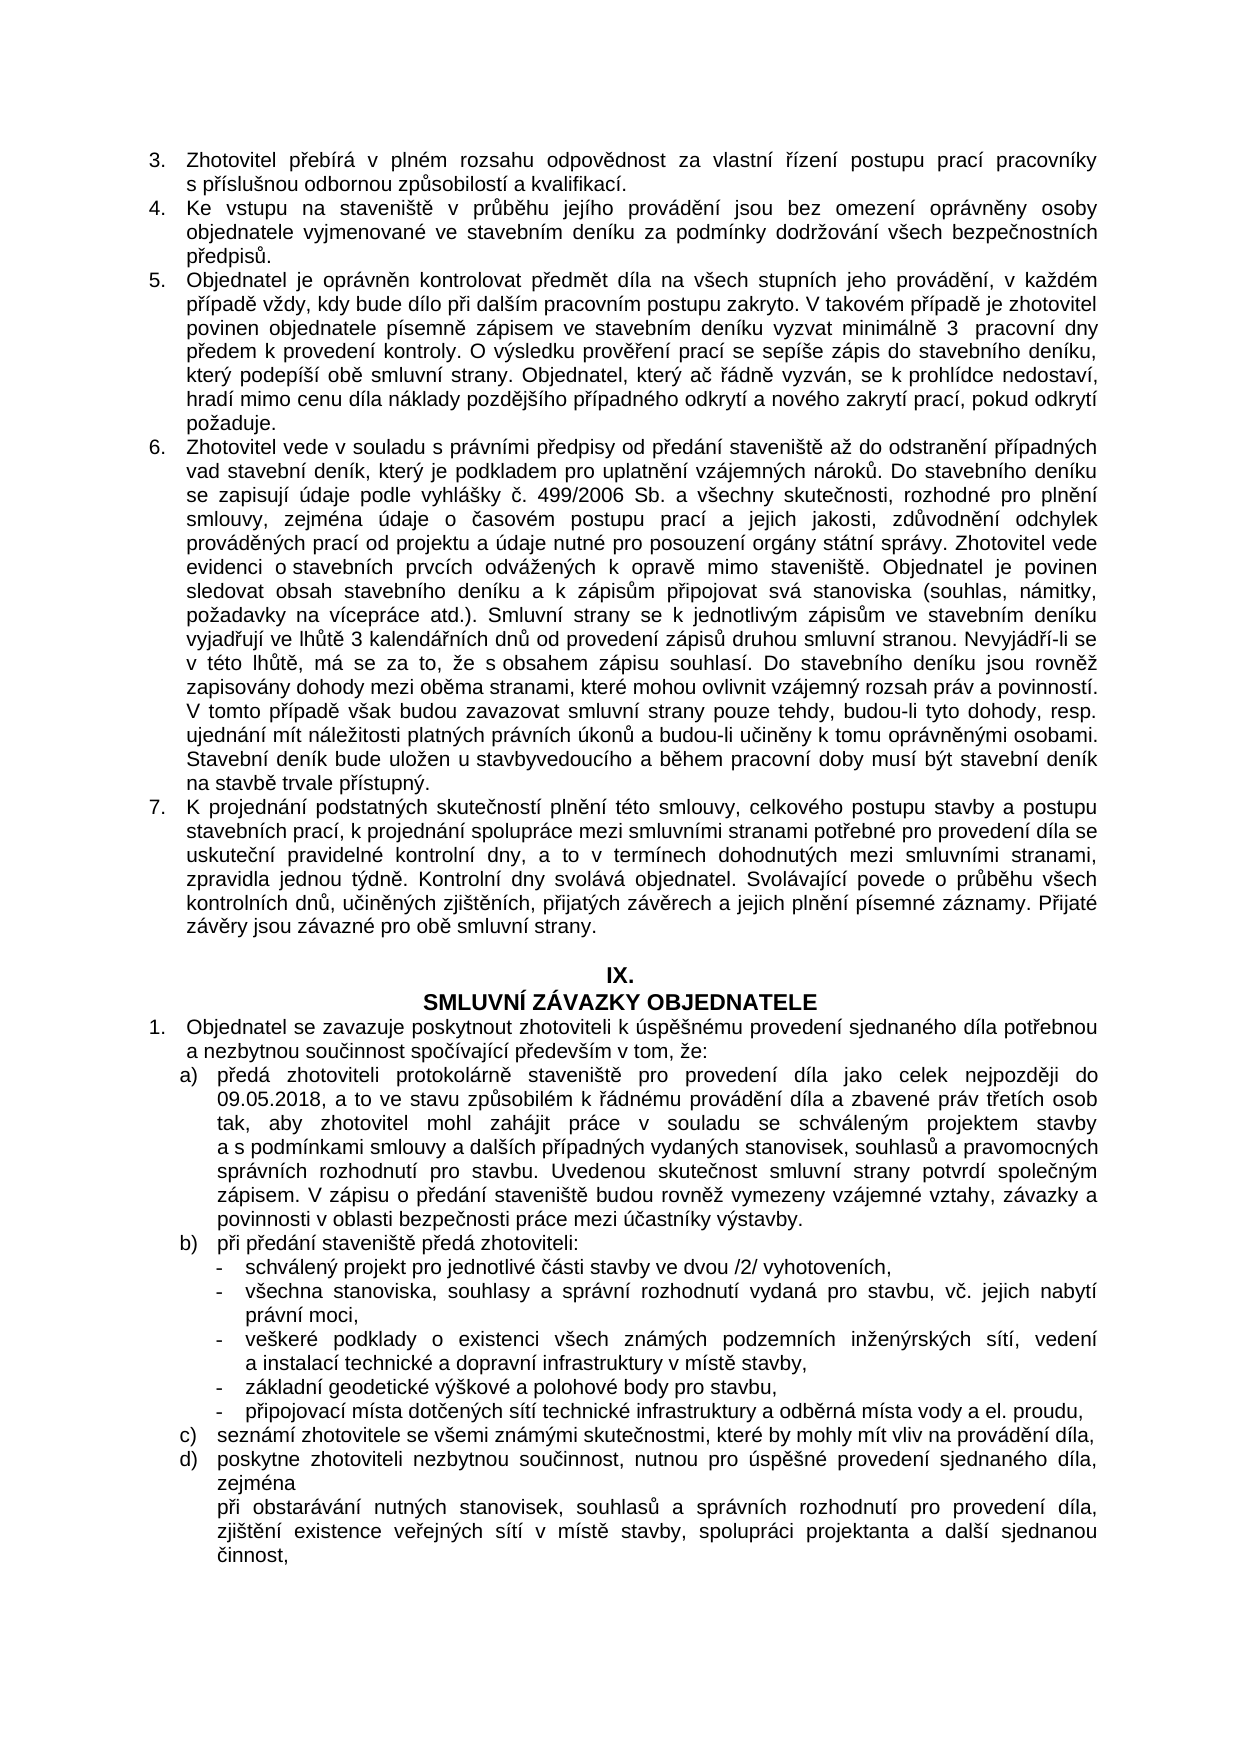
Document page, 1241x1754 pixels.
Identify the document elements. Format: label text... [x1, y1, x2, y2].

list připojovací místa dotčených sítí technické infrastruktury a odběrná místa vody a el. proudu, [216, 1399, 1098, 1423]
list při předání staveniště předá zhotoviteli: [179, 1231, 1098, 1254]
list základní geodetické výškové a polohové body pro stavbu, [216, 1375, 1098, 1399]
list Zhotovitel vede v souladu s právními předpisy od předání staveniště až do odstranění případných vad stavební deník, který je podkladem pro uplatnění vzájemných nároků. Do stavebního deníku se zapisují údaje podle vyhlášky č. 499/2006 Sb. a všechny skutečnosti, rozhodné pro plnění smlouvy, zejména údaje o časovém postupu prací a jejich jakosti, zdůvodnění odchylek prováděných prací od projektu a údaje nutné pro posouzení orgány státní správy. Zhotovitel vede evidenci o stavebních prvcích odvážených k opravě mimo staveniště. Objednatel je povinen sledovat obsah stavebního deníku a k zápisům připojovat svá stanoviska (souhlas, námitky, požadavky na vícepráce atd.). Smluvní strany se k jednotlivým zápisům ve stavebním deníku vyjadřují ve lhůtě 3 kalendářních dnů od provedení zápisů druhou smluvní stranou. Nevyjádří-li se v této lhůtě, má se za to, že s obsahem zápisu souhlasí. Do stavebního deníku jsou rovněž zapisovány dohody mezi oběma stranami, které mohou ovlivnit vzájemný rozsah práv a povinností. V tomto případě však budou zavazovat smluvní strany pouze tehdy, budou-li tyto dohody, resp. ujednání mít náležitosti platných právních úkonů a budou-li učiněny k tomu oprávněnými osobami. Stavební deník bude uložen u stavbyvedoucího a během pracovní doby musí být stavební deník na stavbě trvale přístupný. [149, 435, 1098, 794]
list veškeré podklady o existenci všech známých podzemních inženýrských sítí, vedení a instalací technické a dopravní infrastruktury v místě stavby, [216, 1327, 1098, 1375]
list seznámí zhotovitele se všemi známými skutečnostmi, které by mohly mít vliv na provádění díla, [179, 1423, 1098, 1447]
list schválený projekt pro jednotlivé části stavby ve dvou /2/ vyhotoveních, [216, 1254, 1098, 1279]
list Objednatel se zavazuje poskytnout zhotoviteli k úspěšnému provedení sjednaného díla potřebnou a nezbytnou součinnost spočívající především v tom, že: [149, 1015, 1098, 1063]
list předá zhotoviteli protokolárně staveniště pro provedení díla jako celek nejpozději do 09.05.2018, a to ve stavu způsobilém k řádnému provádění díla a zbavené práv třetích osob tak, aby zhotovitel mohl zahájit práce v souladu se schváleným projektem stavby a s podmínkami smlouvy a dalších případných vydaných stanovisek, souhlasů a pravomocných správních rozhodnutí pro stavbu. Uvedenou skutečnost smluvní strany potvrdí společným zápisem. V zápisu o předání staveniště budou rovněž vymezeny vzájemné vztahy, závazky a povinnosti v oblasti bezpečnosti práce mezi účastníky výstavby. [179, 1063, 1098, 1231]
text SMLUVNÍ ZÁVAZKY OBJEDNATELE [142, 989, 1098, 1015]
list poskytne zhotoviteli nezbytnou součinnost, nutnou pro úspěšné provedení sjednaného díla, zejména při obstarávání nutných stanovisek, souhlasů a správních rozhodnutí pro provedení díla, zjištění existence veřejných sítí v místě stavby, spolupráci projektanta a další sjednanou činnost, [179, 1447, 1098, 1567]
text IX. [142, 962, 1098, 989]
list Ke vstupu na staveniště v průběhu jejího provádění jsou bez omezení oprávněny osoby objednatele vyjmenované ve stavebním deníku za podmínky dodržování všech bezpečnostních předpisů. [149, 196, 1098, 267]
list Zhotovitel přebírá v plném rozsahu odpovědnost za vlastní řízení postupu prací pracovníky s příslušnou odbornou způsobilostí a kvalifikací. [149, 148, 1098, 196]
list K projednání podstatných skutečností plnění této smlouvy, celkového postupu stavby a postupu stavebních prací, k projednání spolupráce mezi smluvními stranami potřebné pro provedení díla se uskuteční pravidelné kontrolní dny, a to v termínech dohodnutých mezi smluvními stranami, zpravidla jednou týdně. Kontrolní dny svolává objednatel. Svolávající povede o průběhu všech kontrolních dnů, učiněných zjištěních, přijatých závěrech a jejich plnění písemné záznamy. Přijaté závěry jsou závazné pro obě smluvní strany. [149, 794, 1098, 938]
list všechna stanoviska, souhlasy a správní rozhodnutí vydaná pro stavbu, vč. jejich nabytí právní moci, [216, 1279, 1098, 1327]
list Objednatel je oprávněn kontrolovat předmět díla na všech stupních jeho provádění, v každém případě vždy, kdy bude dílo při dalším pracovním postupu zakryto. V takovém případě je zhotovitel povinen objednatele písemně zápisem ve stavebním deníku vyzvat minimálně 3 pracovní dny předem k provedení kontroly. O výsledku prověření prací se sepíše zápis do stavebního deníku, který podepíší obě smluvní strany. Objednatel, který ač řádně vyzván, se k prohlídce nedostaví, hradí mimo cenu díla náklady pozdějšího případného odkrytí a nového zakrytí prací, pokud odkrytí požaduje. [149, 267, 1098, 435]
